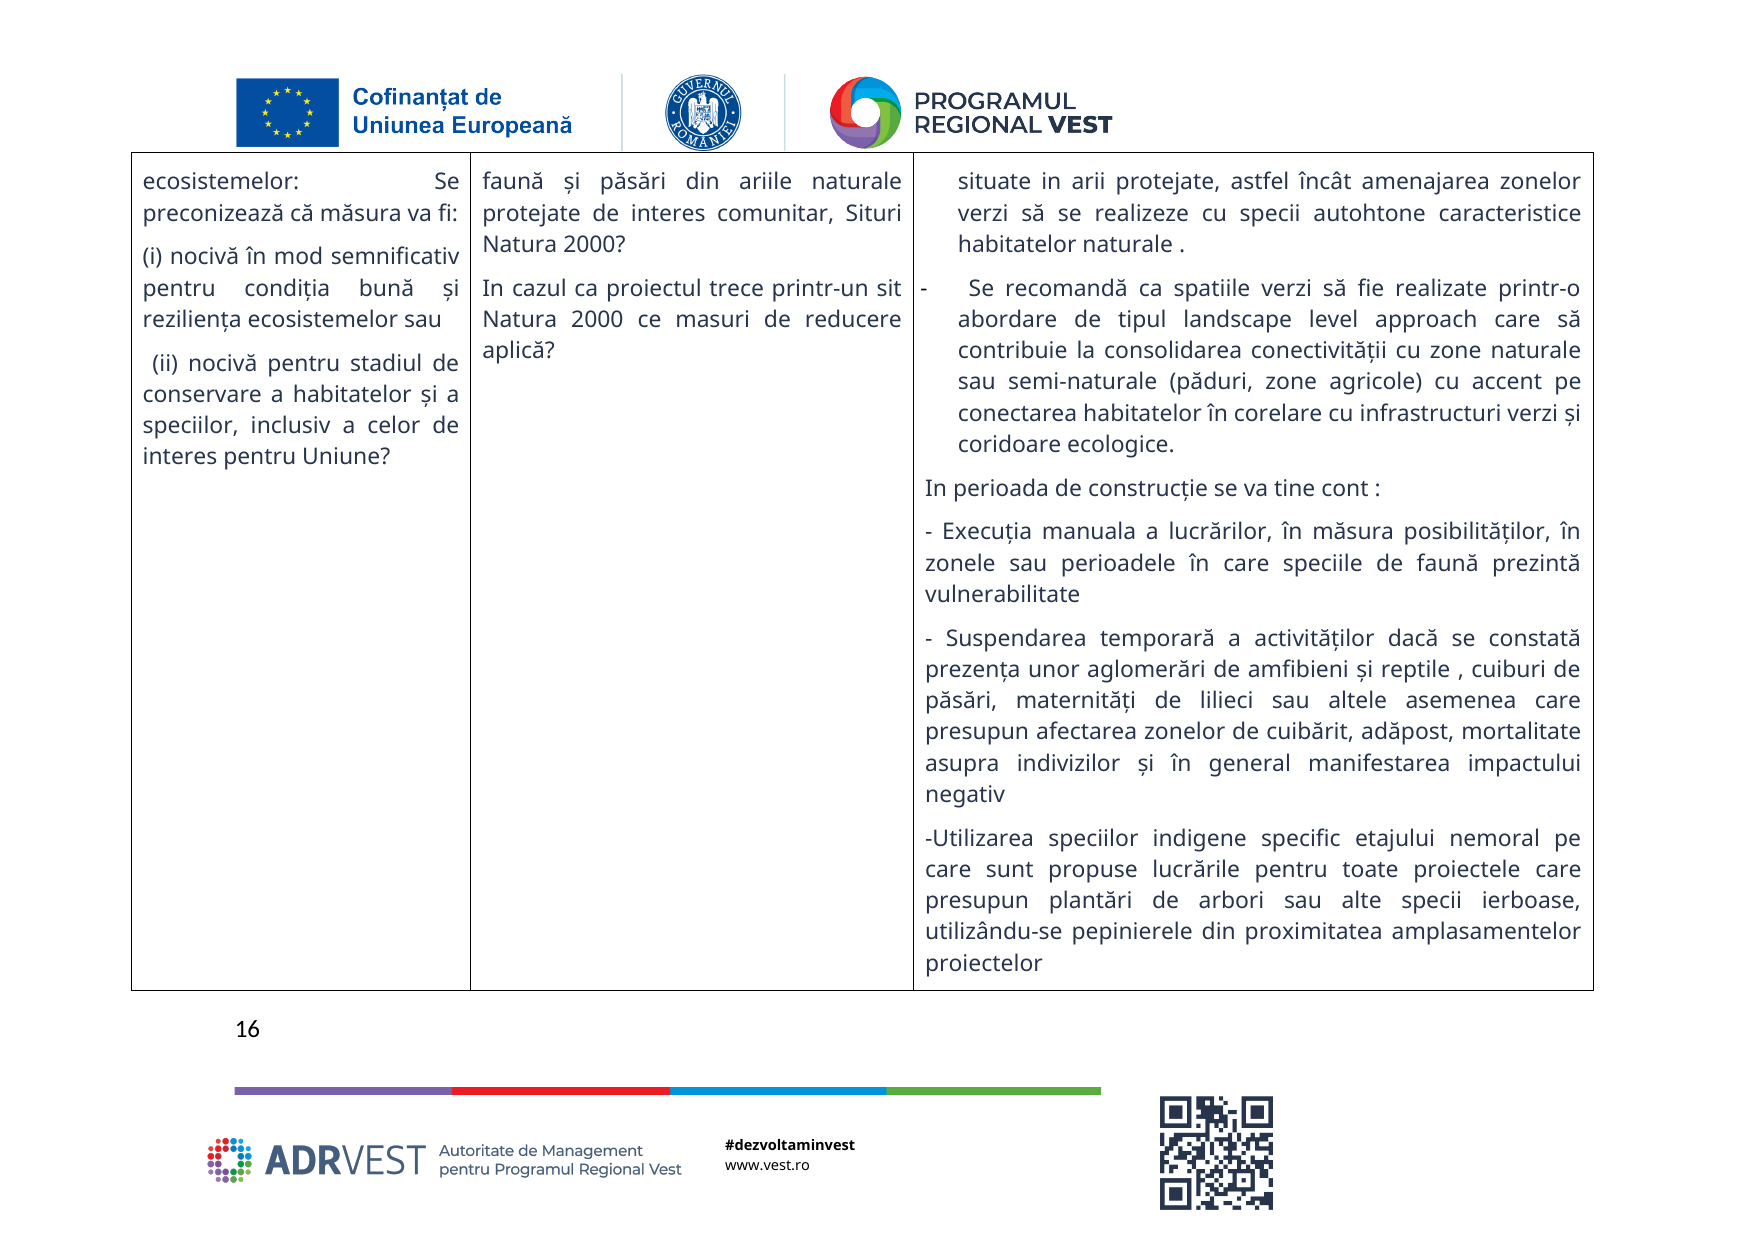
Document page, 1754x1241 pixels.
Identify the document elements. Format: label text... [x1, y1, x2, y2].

picture [1151, 1087, 1282, 1219]
picture [234, 73, 1113, 152]
picture [198, 1135, 687, 1186]
